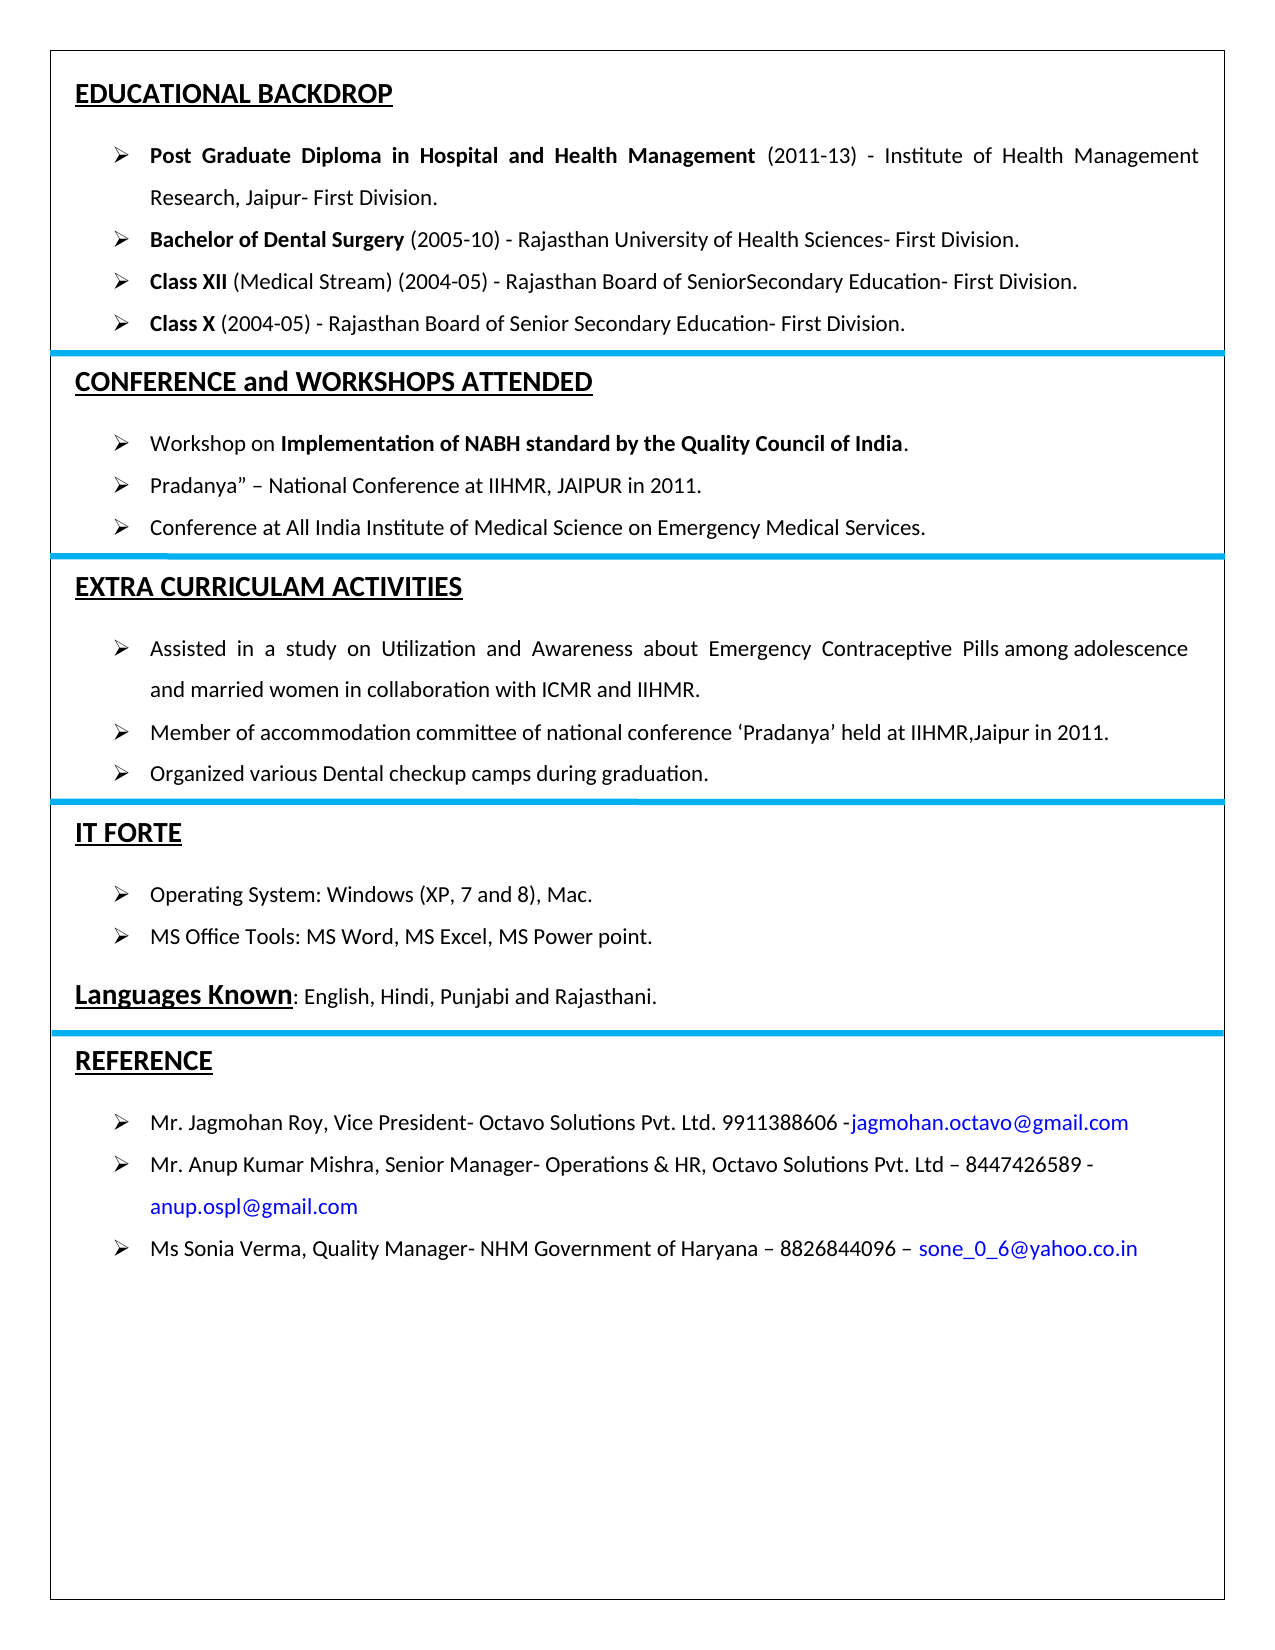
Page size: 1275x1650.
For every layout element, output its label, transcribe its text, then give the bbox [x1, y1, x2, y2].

list Workshop on Implementation of NABH standard by the Quality Council of India. [112, 429, 1200, 457]
list Post Graduate Diploma in Hospital and Health Management (2011-13) - Institute of Health Management Research, Jaipur- First Division. [112, 141, 1200, 211]
list Organized various Dental checkup camps during graduation. [112, 759, 1200, 788]
list MS Office Tools: MS Word, MS Excel, MS Power point. [112, 922, 1200, 950]
list Member of accommodation committee of national conference ‘Pradanya’ held at IIHMR,Jaipur in 2011. [112, 718, 1200, 746]
text Languages Known: English, Hindi, Punjabi and Rajasthani. [75, 976, 1200, 1012]
text REFERENCE [75, 1042, 1200, 1078]
list Ms Sonia Verma, Quality Manager- NHM Government of Haryana – 8826844096 – sone_0_6@yahoo.co.in [112, 1234, 1200, 1262]
text EDUCATIONAL BACKDROP [75, 75, 1200, 111]
list Mr. Anup Kumar Mishra, Senior Manager- Operations & HR, Octavo Solutions Pvt. Ltd – 8447426589 - anup.ospl@gmail.com [112, 1150, 1200, 1220]
list Mr. Jagmohan Roy, Vice President- Octavo Solutions Pvt. Ltd. 9911388606 -jagmohan.octavo@gmail.com [112, 1108, 1200, 1136]
text IT FORTE [75, 814, 1200, 850]
list Class XII (Medical Stream) (2004-05) - Rajasthan Board of SeniorSecondary Education- First Division. [112, 267, 1200, 295]
list Class X (2004-05) - Rajasthan Board of Senior Secondary Education- First Division. [112, 309, 1200, 337]
list Operating System: Windows (XP, 7 and 8), Mac. [112, 880, 1200, 908]
list Conference at All India Institute of Medical Science on Emergency Medical Services. [112, 513, 1200, 541]
list Pradanya” – National Conference at IIHMR, JAIPUR in 2011. [112, 471, 1200, 499]
list Assisted in a study on Utilization and Awareness about Emergency Contraceptive Pills among adolescence and married women in collaboration with ICMR and IIHMR. [112, 634, 1200, 704]
list Bachelor of Dental Surgery (2005-10) - Rajasthan University of Health Sciences- First Division. [112, 225, 1200, 253]
text EXTRA CURRICULAM ACTIVITIES [75, 568, 1200, 603]
text CONFERENCE and WORKSHOPS ATTENDED [75, 363, 1200, 399]
